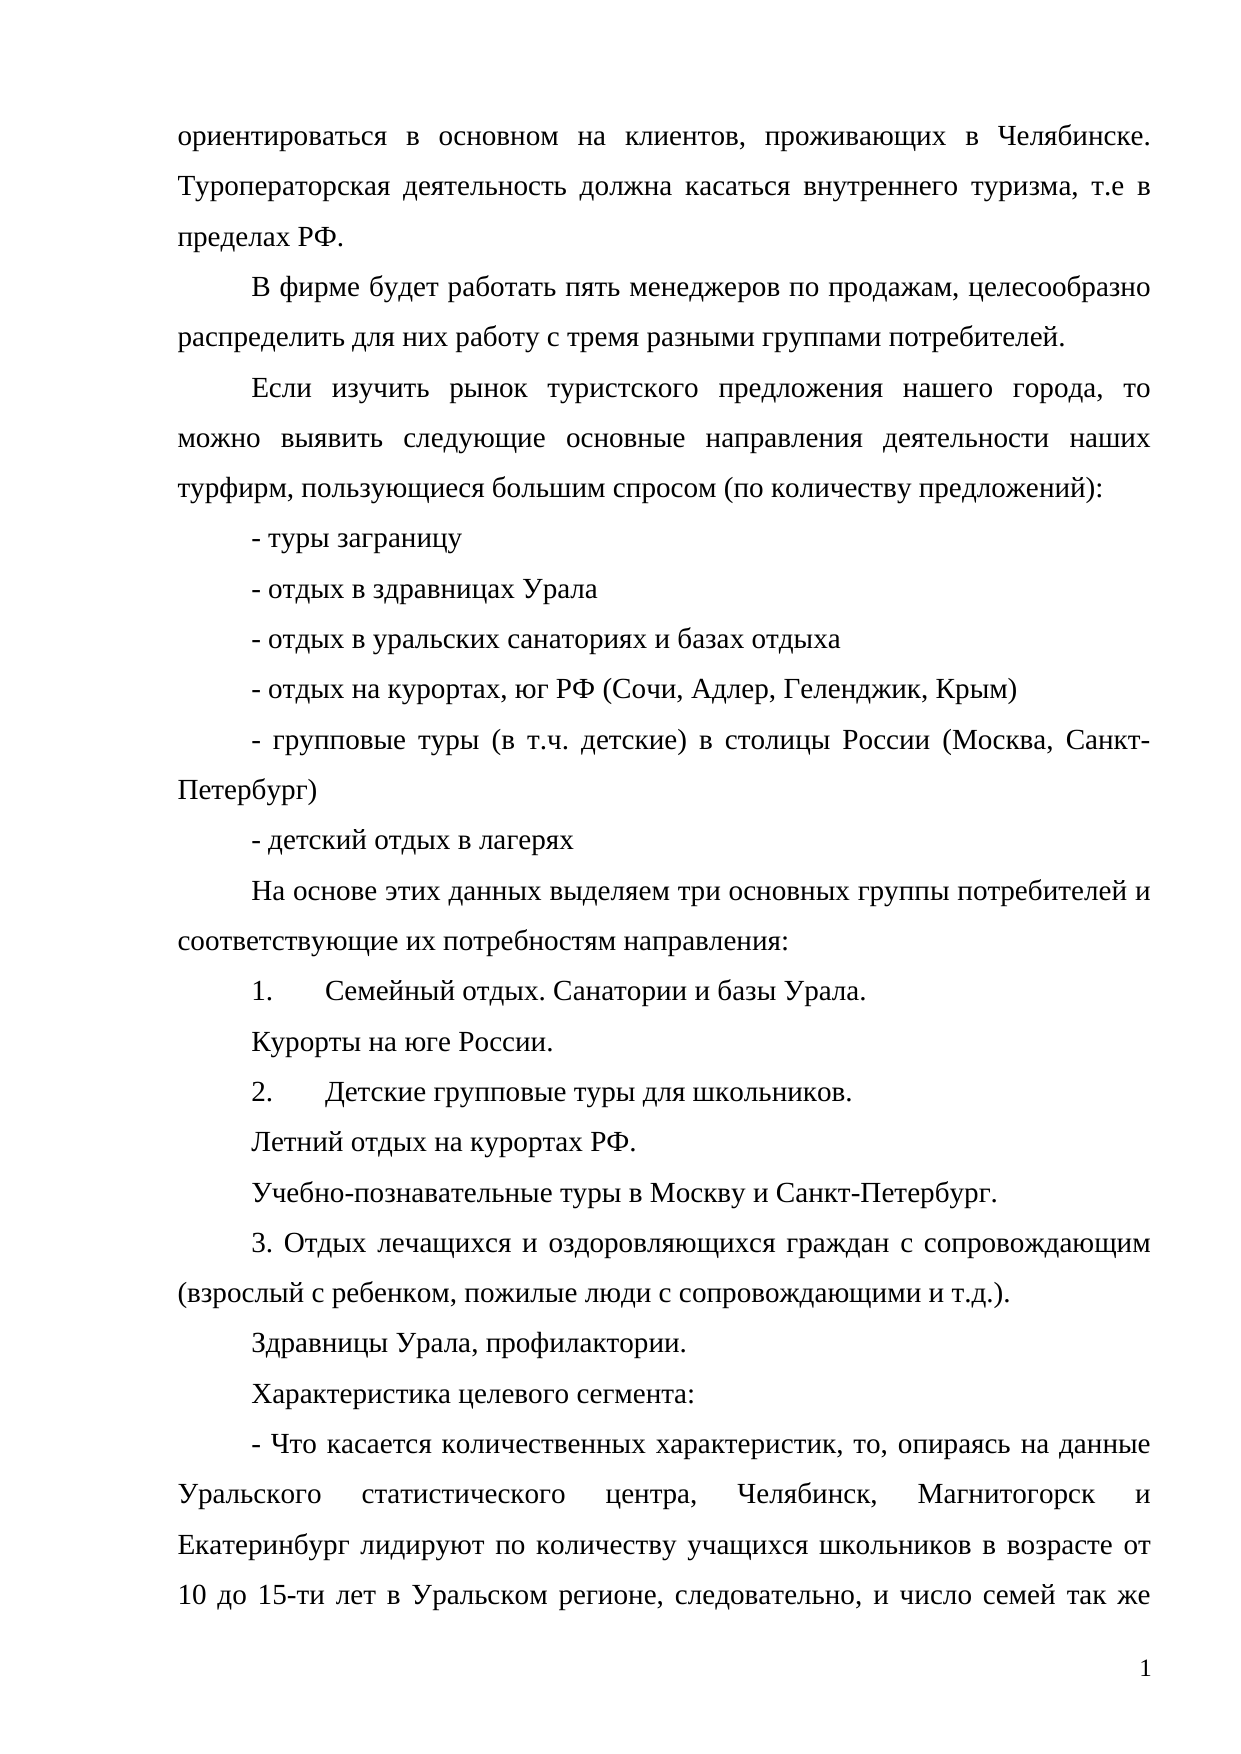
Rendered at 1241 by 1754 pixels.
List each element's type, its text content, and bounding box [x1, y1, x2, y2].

text В фирме будет работать пять менеджеров по продажам, целесообразно распределить для них работу с тремя разными группами потребителей. [177, 269, 1152, 353]
text Характеристика целевого сегмента: [177, 1376, 1152, 1409]
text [177, 118, 1152, 252]
list Детские групповые туры для школьников. [177, 1074, 1152, 1108]
list Семейный отдых. Санатории и базы Урала. [177, 973, 1152, 1007]
text На основе этих данных выделяем три основных группы потребителей и соответствующие их потребностям направления: [177, 873, 1152, 957]
text - туры заграницу [177, 521, 1152, 554]
text Летний отдых на курортах РФ. [177, 1124, 1152, 1158]
text - отдых на курортах, юг РФ (Сочи, Адлер, Геленджик, Крым) [177, 672, 1152, 705]
text - детский отдых в лагерях [177, 822, 1152, 856]
text Здравницы Урала, профилактории. [177, 1326, 1152, 1359]
text Учебно-познавательные туры в Москву и Санкт-Петербург. [177, 1175, 1152, 1208]
text Если изучить рынок туристского предложения нашего города, то можно выявить следующие основные направления деятельности наших турфирм, пользующиеся большим спросом (по количеству предложений): [177, 370, 1152, 504]
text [177, 1426, 1152, 1611]
text - отдых в здравницах Урала [177, 571, 1152, 604]
text - групповые туры (в т.ч. детские) в столицы России (Москва, Санкт-Петербург) [177, 722, 1152, 806]
text Курорты на юге России. [177, 1024, 1152, 1057]
text - отдых в уральских санаториях и базах отдыха [177, 621, 1152, 655]
text 3. Отдых лечащихся и оздоровляющихся граждан с сопровождающим (взрослый с ребенком, пожилые люди с сопровождающими и т.д.). [177, 1225, 1152, 1309]
